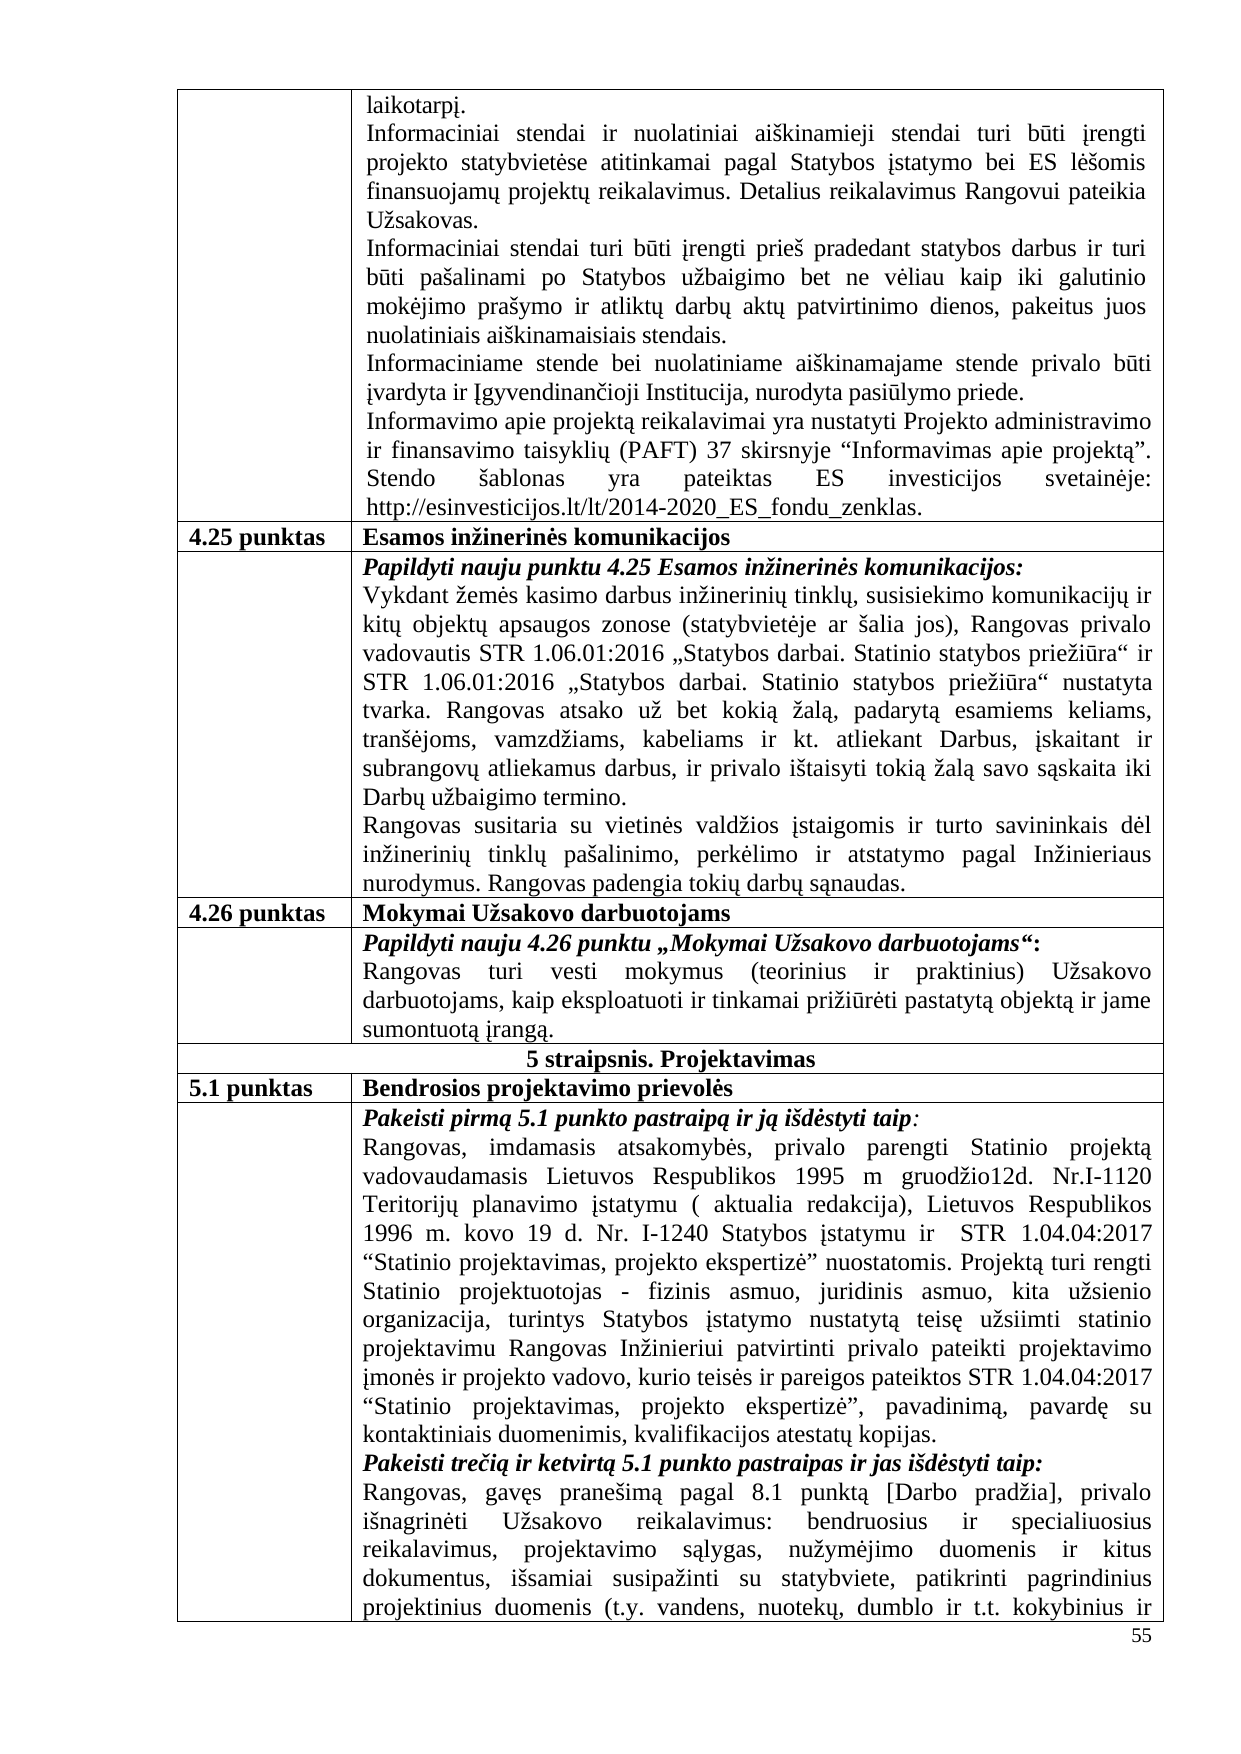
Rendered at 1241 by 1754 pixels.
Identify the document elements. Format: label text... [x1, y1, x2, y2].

table_cell Papildyti nauju punktu 4.25 Esamos inžinerinės komunikacijos: Vykdant žemės kasimo darbus inžinerinių tinklų, susisiekimo komunikacijų ir kitų objektų apsaugos zonose (statybvietėje ar šalia jos), Rangovas privalo vadovautis STR 1.06.01:2016 „Statybos darbai. Statinio statybos priežiūra“ ir STR 1.06.01:2016 „Statybos darbai. Statinio statybos priežiūra“ nustatyta tvarka. Rangovas atsako už bet kokią žalą, padarytą esamiems keliams, tranšėjoms, vamzdžiams, kabeliams ir kt. atliekant Darbus, įskaitant ir subrangovų atliekamus darbus, ir privalo ištaisyti tokią žalą savo sąskaita iki Darbų užbaigimo termino. Rangovas susitaria su vietinės valdžios įstaigomis ir turto savininkais dėl inžinerinių tinklų pašalinimo, perkėlimo ir atstatymo pagal Inžinieriaus nurodymus. Rangovas padengia tokių darbų sąnaudas. [352, 552, 1163, 897]
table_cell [352, 90, 1163, 521]
table_cell Papildyti nauju 4.26 punktu „Mokymai Užsakovo darbuotojams“: Rangovas turi vesti mokymus (teorinius ir praktinius) Užsakovo darbuotojams, kaip eksploatuoti ir tinkamai prižiūrėti pastatytą objektą ir jame sumontuotą įrangą. [352, 928, 1163, 1043]
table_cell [352, 1103, 1163, 1621]
table_cell [178, 1103, 351, 1621]
table_cell [178, 552, 351, 897]
table_cell 5.1 punktas [178, 1074, 351, 1102]
table_cell 5 straipsnis. Projektavimas [178, 1044, 1163, 1072]
table_cell [178, 928, 351, 1043]
table_cell 4.26 punktas [178, 898, 351, 927]
table_cell Bendrosios projektavimo prievolės [352, 1074, 1163, 1102]
table_cell [178, 90, 351, 521]
table_cell Esamos inžinerinės komunikacijos [352, 522, 1163, 551]
table_cell Mokymai Užsakovo darbuotojams [352, 898, 1163, 927]
table_cell 4.25 punktas [178, 522, 351, 551]
